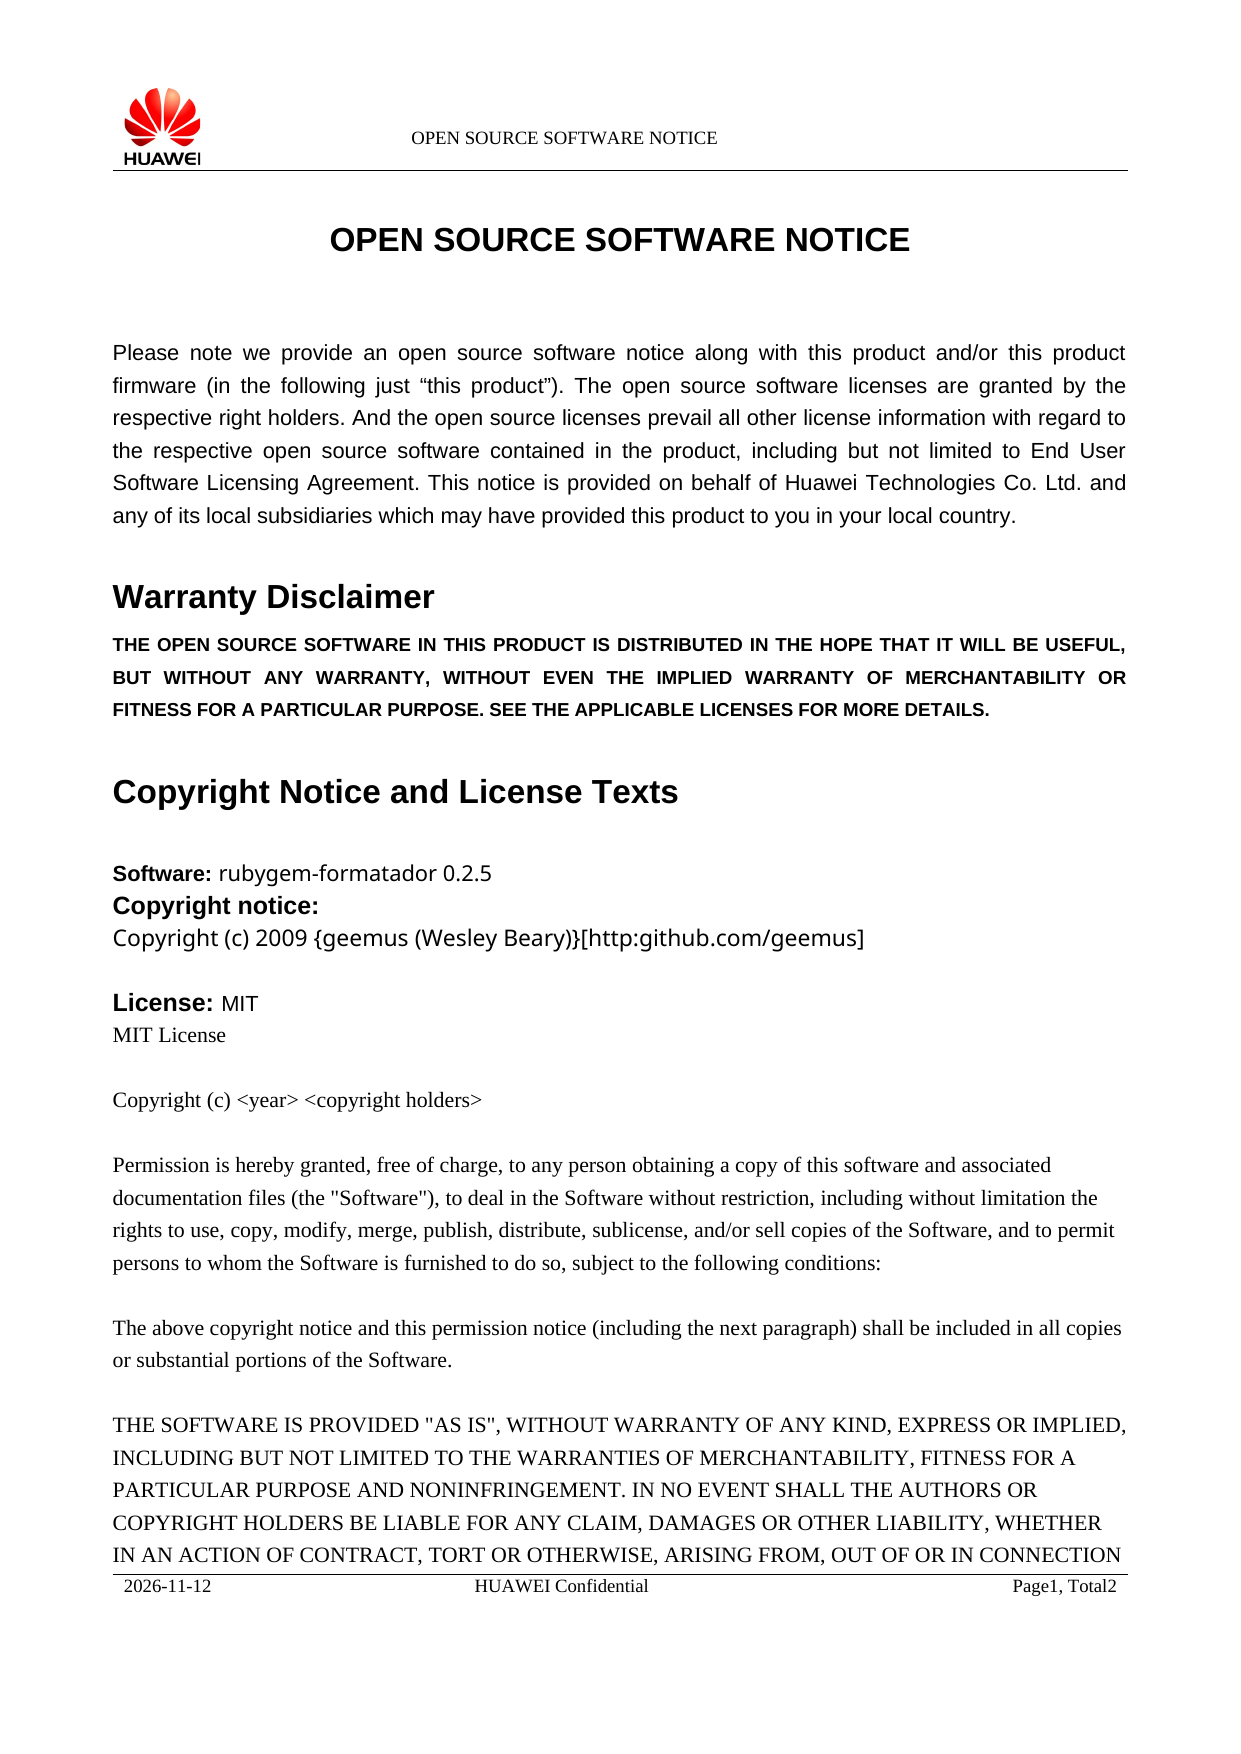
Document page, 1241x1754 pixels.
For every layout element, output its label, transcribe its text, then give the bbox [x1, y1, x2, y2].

text License: MIT [112, 986, 1128, 1019]
title Software: rubygem-formatador 0.2.5 [112, 856, 1128, 889]
text OPEN SOURCE SOFTWARE NOTICE [112, 206, 1128, 271]
text Please note we provide an open source software notice along with this product and/or this product firmware (in the following just “this product”). The open source software licenses are granted by the respective right holders. And the open source licenses prevail all other license information with regard to the respective open source software contained in the product, including but not limited to End User Software Licensing Agreement. This notice is provided on behalf of Huawei Technologies Co. Ltd. and any of its local subsidiaries which may have provided this product to you in your local country. [112, 336, 1128, 531]
text Copyright Notice and License Texts [112, 759, 1128, 824]
text Copyright notice: Copyright (c) 2009 {geemus (Wesley Beary)}[http:github.com/geemus] [112, 889, 1128, 986]
text Warranty Disclaimer [112, 564, 1128, 629]
text The open source software in this product is distributed in the hope that it will be useful, but WITHOUT ANY WARRANTY, without even the implied warranty of MERCHANTABILITY or FITNESS FOR A PARTICULAR PURPOSE. See the applicable licenses for more details. [112, 629, 1128, 726]
picture [124, 88, 201, 165]
